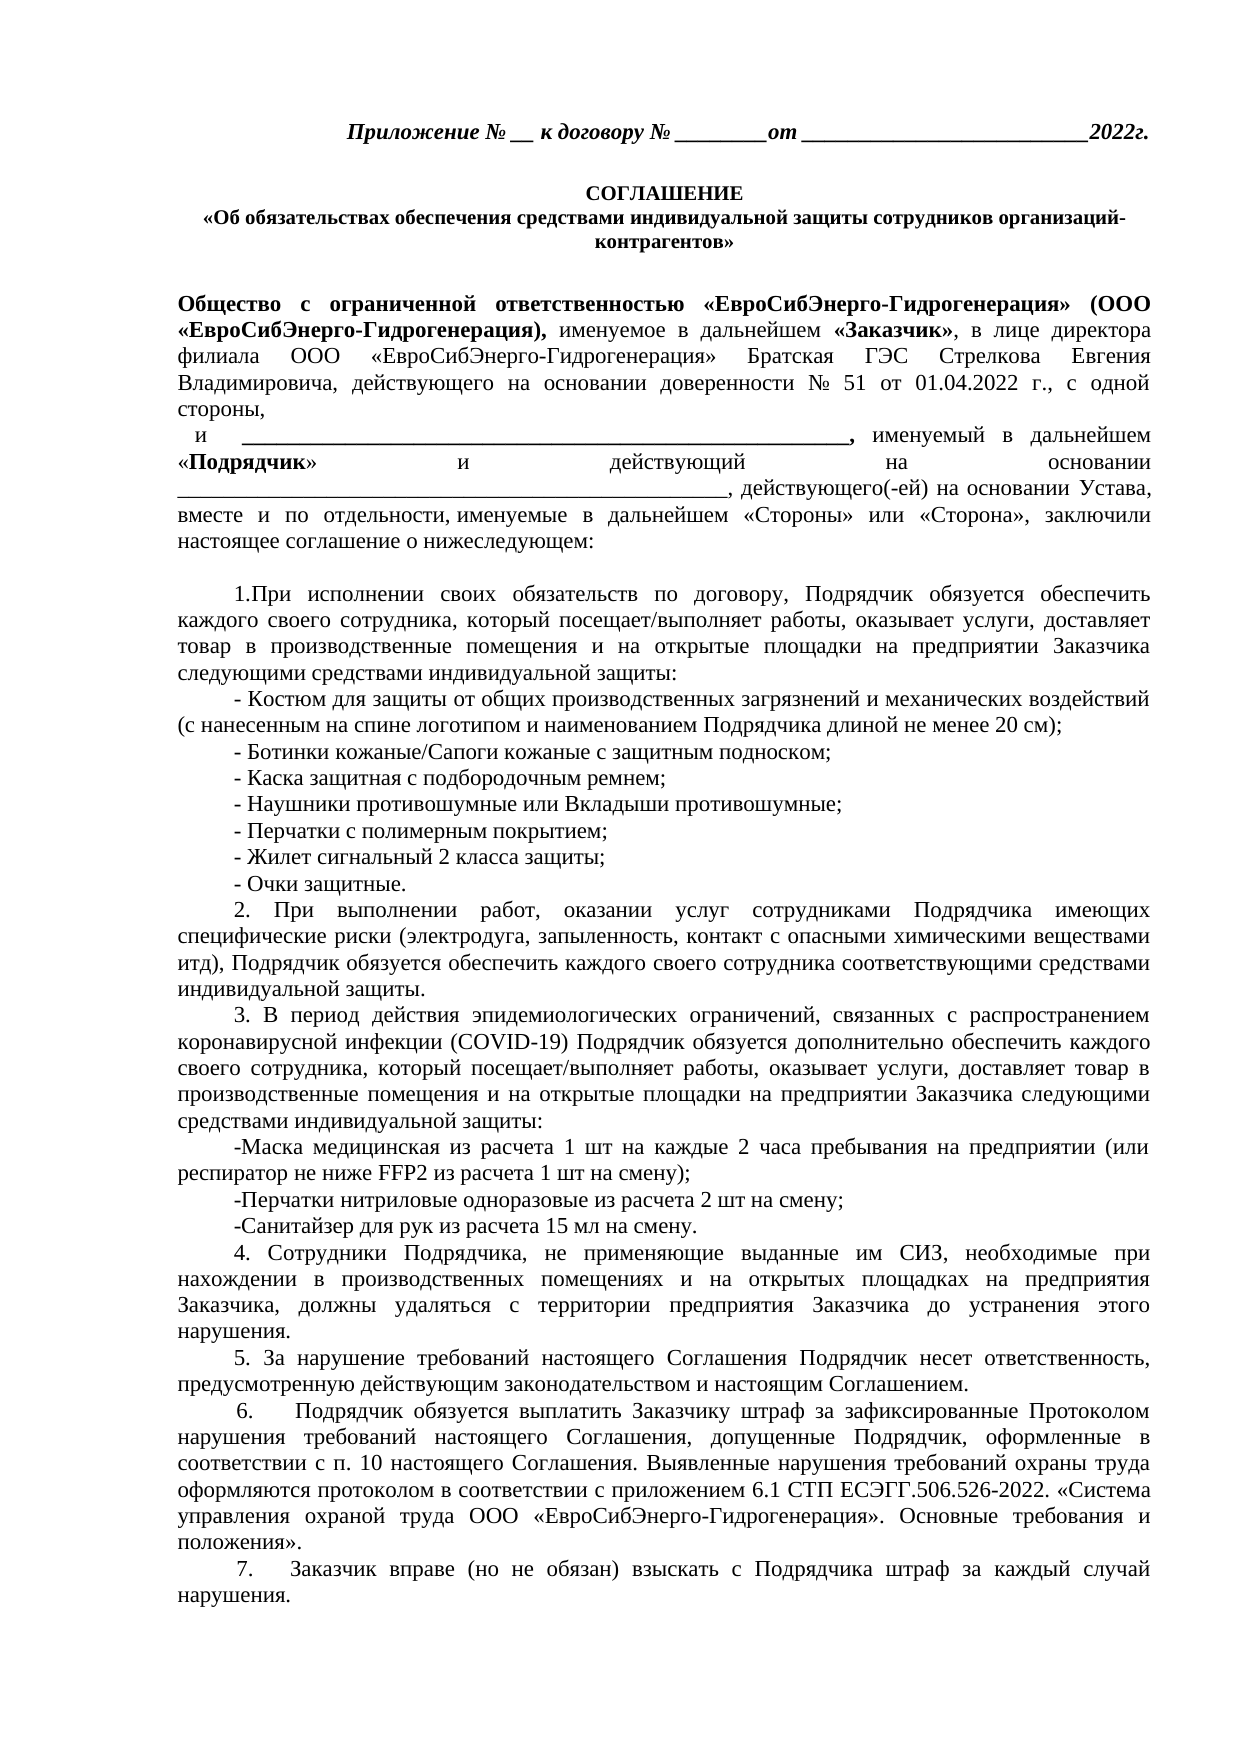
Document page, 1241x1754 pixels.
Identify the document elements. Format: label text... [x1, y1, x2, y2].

text -Санитайзер для рук из расчета 15 мл на смену. [177, 1212, 1152, 1238]
list Приложение № __ к договору № ________от _________________________2022г. [177, 118, 1152, 144]
text -Перчатки нитриловые одноразовые из расчета 2 шт на смену; [177, 1186, 1152, 1212]
text 6. Подрядчик обязуется выплатить Заказчику штраф за зафиксированные Протоколом нарушения требований настоящего Соглашения, допущенные Подрядчик, оформленные в соответствии с п. 10 настоящего Соглашения. Выявленные нарушения требований охраны труда оформляются протоколом в соответствии с приложением 6.1 СТП ЕСЭГГ.506.526-2022. «Система управления охраной труда ООО «ЕвроСибЭнерго-Гидрогенерация». Основные требования и положения». [177, 1397, 1152, 1555]
text - Костюм для защиты от общих производственных загрязнений и механических воздействий (с нанесенным на спине логотипом и наименованием Подрядчика длиной не менее 20 см); [177, 685, 1152, 738]
text Общество с ограниченной ответственностью «ЕвроСибЭнерго-Гидрогенерация» (ООО «ЕвроСибЭнерго-Гидрогенерация), именуемое в дальнейшем «Заказчик», в лице директора филиала ООО «ЕвроСибЭнерго-Гидрогенерация» Братская ГЭС Стрелкова Евгения Владимировича, действующего на основании доверенности № 51 от 01.04.2022 г., с одной стороны, [177, 290, 1152, 422]
text СОГЛАШЕНИЕ [177, 181, 1152, 205]
text - Очки защитные. [177, 869, 1152, 896]
text 5. За нарушение требований настоящего Соглашения Подрядчик несет ответственность, предусмотренную действующим законодательством и настоящим Соглашением. [177, 1344, 1152, 1397]
text 4. Сотрудники Подрядчика, не применяющие выданные им СИЗ, необходимые при нахождении в производственных помещениях и на открытых площадках на предприятия Заказчика, должны удаляться с территории предприятия Заказчика до устранения этого нарушения. [177, 1238, 1152, 1344]
text 2. При выполнении работ, оказании услуг сотрудниками Подрядчика имеющих специфические риски (электродуга, запыленность, контакт с опасными химическими веществами итд), Подрядчик обязуется обеспечить каждого своего сотрудника соответствующими средствами индивидуальной защиты. [177, 896, 1152, 1001]
text -Маска медицинская из расчета 1 шт на каждые 2 часа пребывания на предприятии (или респиратор не ниже FFP2 из расчета 1 шт на смену); [177, 1133, 1152, 1186]
text 7. Заказчик вправе (но не обязан) взыскать с Подрядчика штраф за каждый случай нарушения. [177, 1555, 1152, 1607]
text «Об обязательствах обеспечения средствами индивидуальной защиты сотрудников организаций-контрагентов» [177, 205, 1152, 253]
text - Каска защитная с подбородочным ремнем; [177, 764, 1152, 791]
text и _____________________________________________________, именуемый в дальнейшем «Подрядчик» и действующий на основании ________________________________________________, действующего(-ей) на основании Устава, вместе и по отдельности, именуемые в дальнейшем «Стороны» или «Сторона», заключили настоящее соглашение о нижеследующем: [177, 422, 1152, 553]
text - Перчатки с полимерным покрытием; [177, 817, 1152, 843]
text - Жилет сигнальный 2 класса защиты; [177, 843, 1152, 869]
text - Наушники противошумные или Вкладыши противошумные; [177, 791, 1152, 817]
text 1. При исполнении своих обязательств по договору, Подрядчик обязуется обеспечить каждого своего сотрудника, который посещает/выполняет работы, оказывает услуги, доставляет товар в производственные помещения и на открытые площадки на предприятии Заказчика следующими средствами индивидуальной защиты: [177, 580, 1152, 685]
text - Ботинки кожаные/Сапоги кожаные с защитным подноском; [177, 738, 1152, 764]
text 3. В период действия эпидемиологических ограничений, связанных с распространением коронавирусной инфекции (COVID-19) Подрядчик обязуется дополнительно обеспечить каждого своего сотрудника, который посещает/выполняет работы, оказывает услуги, доставляет товар в производственные помещения и на открытые площадки на предприятии Заказчика следующими средствами индивидуальной защиты: [177, 1001, 1152, 1133]
